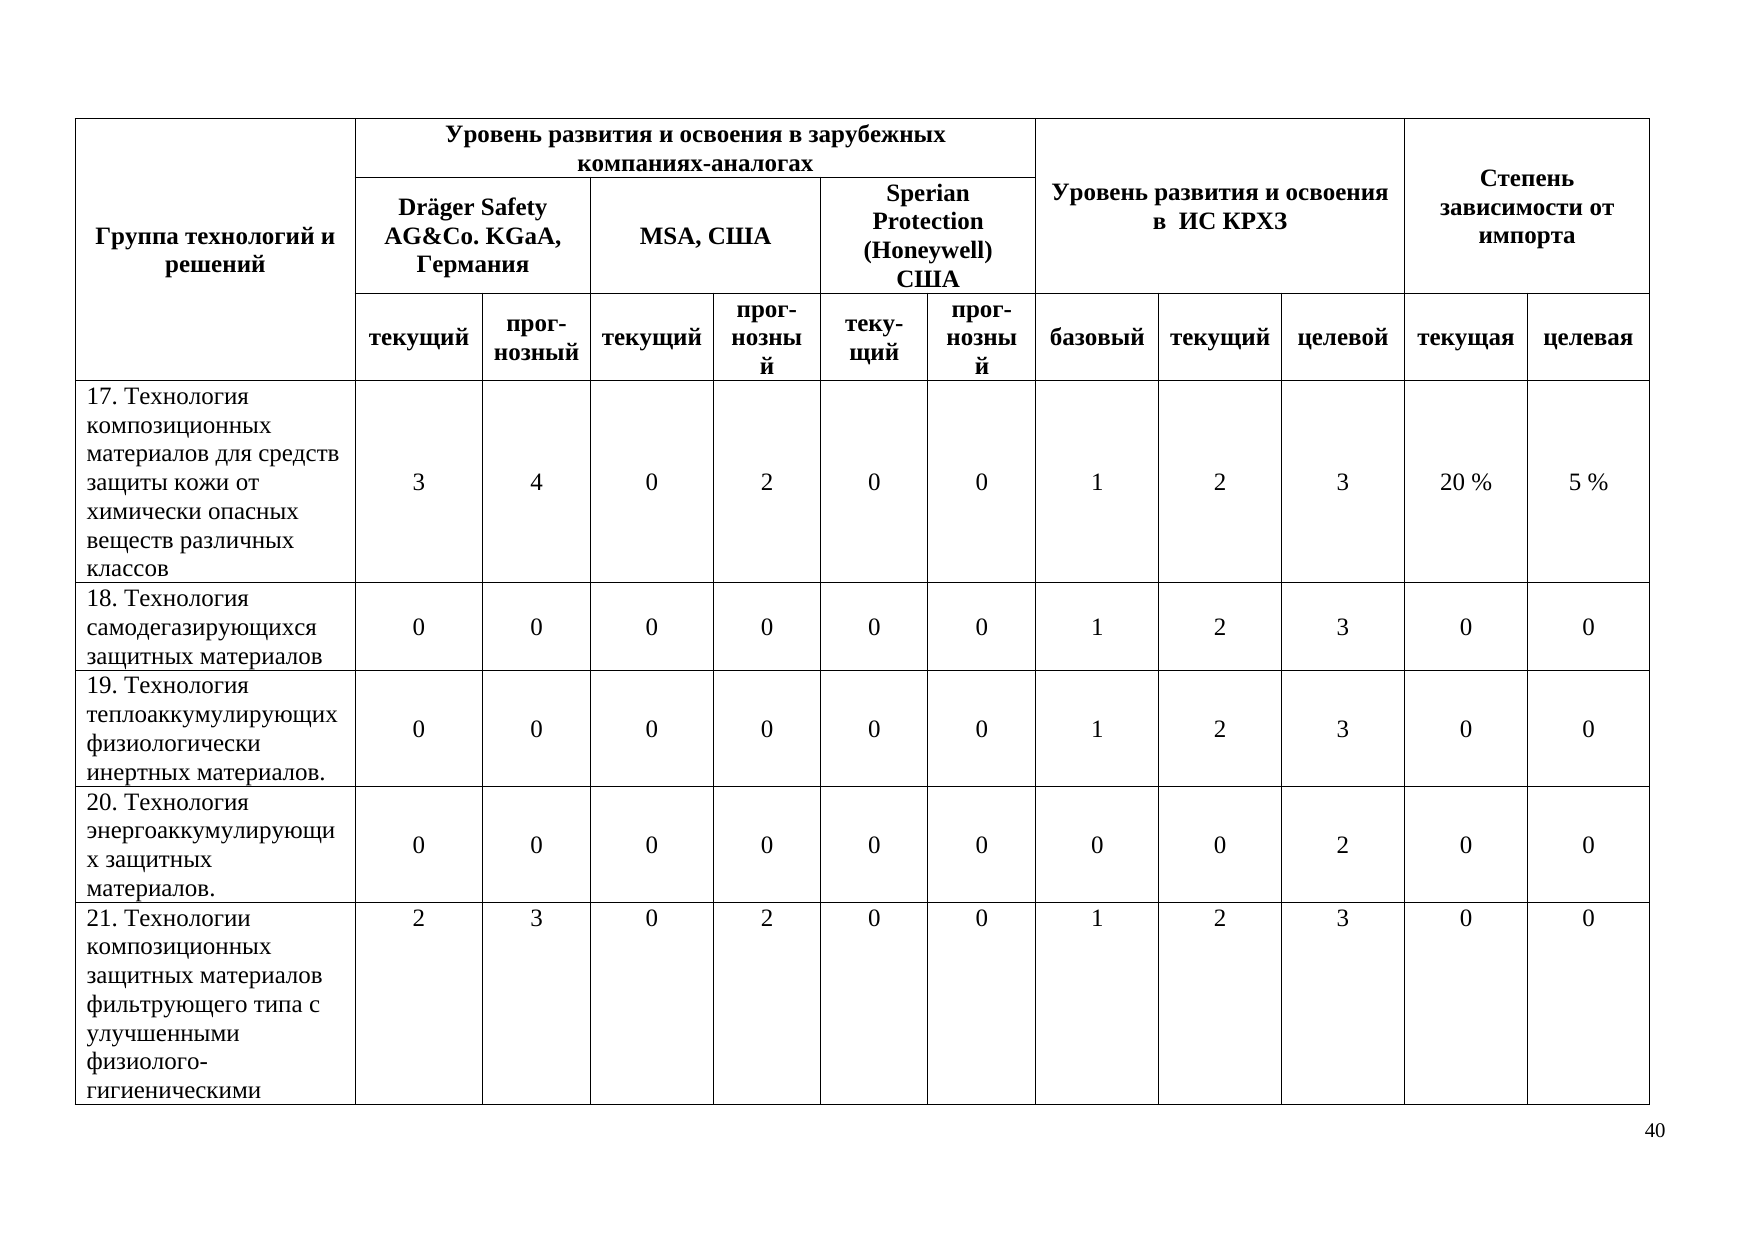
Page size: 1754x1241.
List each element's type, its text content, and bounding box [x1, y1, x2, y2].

table_cell 0 [714, 583, 820, 669]
table_cell 19. Технология теплоаккумулирующих физиологически инертных материалов. [76, 671, 355, 786]
table_header Уровень развития и освоения в зарубежных компаниях-аналогах [356, 119, 1035, 177]
table_cell 2 [1159, 381, 1281, 582]
table_cell целевая [1528, 294, 1649, 380]
table_cell целевой [1282, 294, 1404, 380]
table_cell 0 [356, 671, 482, 786]
table_header Уровень развития и освоения в ИС КРХЗ [1036, 119, 1404, 293]
table_cell 0 [928, 671, 1035, 786]
table_cell 0 [1405, 787, 1527, 902]
table_cell 1 [1036, 381, 1158, 582]
table_cell 0 [714, 787, 820, 902]
table_cell 0 [1528, 583, 1649, 669]
table_cell 0 [821, 583, 927, 669]
table_cell 0 [356, 787, 482, 902]
table_cell прог-нозный [483, 294, 590, 380]
table_cell 3 [1282, 381, 1404, 582]
table_cell 0 [591, 583, 713, 669]
table_cell 5 % [1528, 381, 1649, 582]
table_cell 0 [591, 671, 713, 786]
table_cell 2 [714, 381, 820, 582]
table_cell 2 [1282, 787, 1404, 902]
table_cell 3 [1282, 903, 1404, 1104]
table_cell 0 [821, 381, 927, 582]
table_cell 0 [1405, 671, 1527, 786]
table_cell 0 [928, 381, 1035, 582]
table_cell 0 [356, 583, 482, 669]
table_cell базовый [1036, 294, 1158, 380]
table_cell MSA, США [591, 178, 820, 293]
table_cell 0 [483, 787, 590, 902]
table_cell 0 [1159, 787, 1281, 902]
table_cell прог-нозный [714, 294, 820, 380]
table_cell 0 [483, 671, 590, 786]
table_cell 0 [483, 583, 590, 669]
table_cell 2 [1159, 903, 1281, 1104]
table_cell 0 [1528, 787, 1649, 902]
table_cell 0 [1528, 903, 1649, 1104]
table_cell Dräger Safety AG&Co. KGaA, Германия [356, 178, 590, 293]
table_cell текущий [1159, 294, 1281, 380]
table_cell 20. Технология энергоаккумулирующих защитных материалов. [76, 787, 355, 902]
table_cell 0 [591, 381, 713, 582]
table_cell 17. Технология композиционных материалов для средств защиты кожи от химически опасных веществ различных классов [76, 381, 355, 582]
table_cell 0 [591, 903, 713, 1104]
table_cell текущий [591, 294, 713, 380]
table_cell прог-нозный [928, 294, 1035, 380]
table_cell 0 [1528, 671, 1649, 786]
table_cell 0 [1405, 903, 1527, 1104]
table_cell 0 [821, 671, 927, 786]
table_cell 0 [928, 583, 1035, 669]
table_cell 3 [356, 381, 482, 582]
table_cell 4 [483, 381, 590, 582]
table_cell 1 [1036, 903, 1158, 1104]
table_cell 20 % [1405, 381, 1527, 582]
table_cell текущий [356, 294, 482, 380]
table_cell 0 [928, 903, 1035, 1104]
table_cell 21. Технологии композиционных защитных материалов фильтрующего типа с улучшенными физиолого-гигиеническими характеристиками на углеродсодержащей и полимерной основе. [76, 903, 355, 1104]
table_cell 3 [483, 903, 590, 1104]
table_header Группа технологий и решений [76, 119, 355, 380]
table_cell 2 [1159, 583, 1281, 669]
table_cell 3 [1282, 583, 1404, 669]
table_cell 0 [591, 787, 713, 902]
table_cell 0 [1405, 583, 1527, 669]
table_cell 2 [1159, 671, 1281, 786]
table_cell 0 [928, 787, 1035, 902]
table_cell 0 [714, 671, 820, 786]
table_cell 2 [356, 903, 482, 1104]
table_cell 0 [821, 903, 927, 1104]
table_cell текущая [1405, 294, 1527, 380]
table_cell 1 [1036, 671, 1158, 786]
table_header Степень зависимости от импорта [1405, 119, 1649, 293]
table_cell Sperian Protection (Honeywell) США [821, 178, 1035, 293]
table_cell 0 [1036, 787, 1158, 902]
table_cell 18. Технология самодегазирующихся защитных материалов [76, 583, 355, 669]
table_cell 3 [1282, 671, 1404, 786]
table_cell 0 [821, 787, 927, 902]
table_cell 2 [714, 903, 820, 1104]
table_cell теку- щий [821, 294, 927, 380]
table_cell 1 [1036, 583, 1158, 669]
